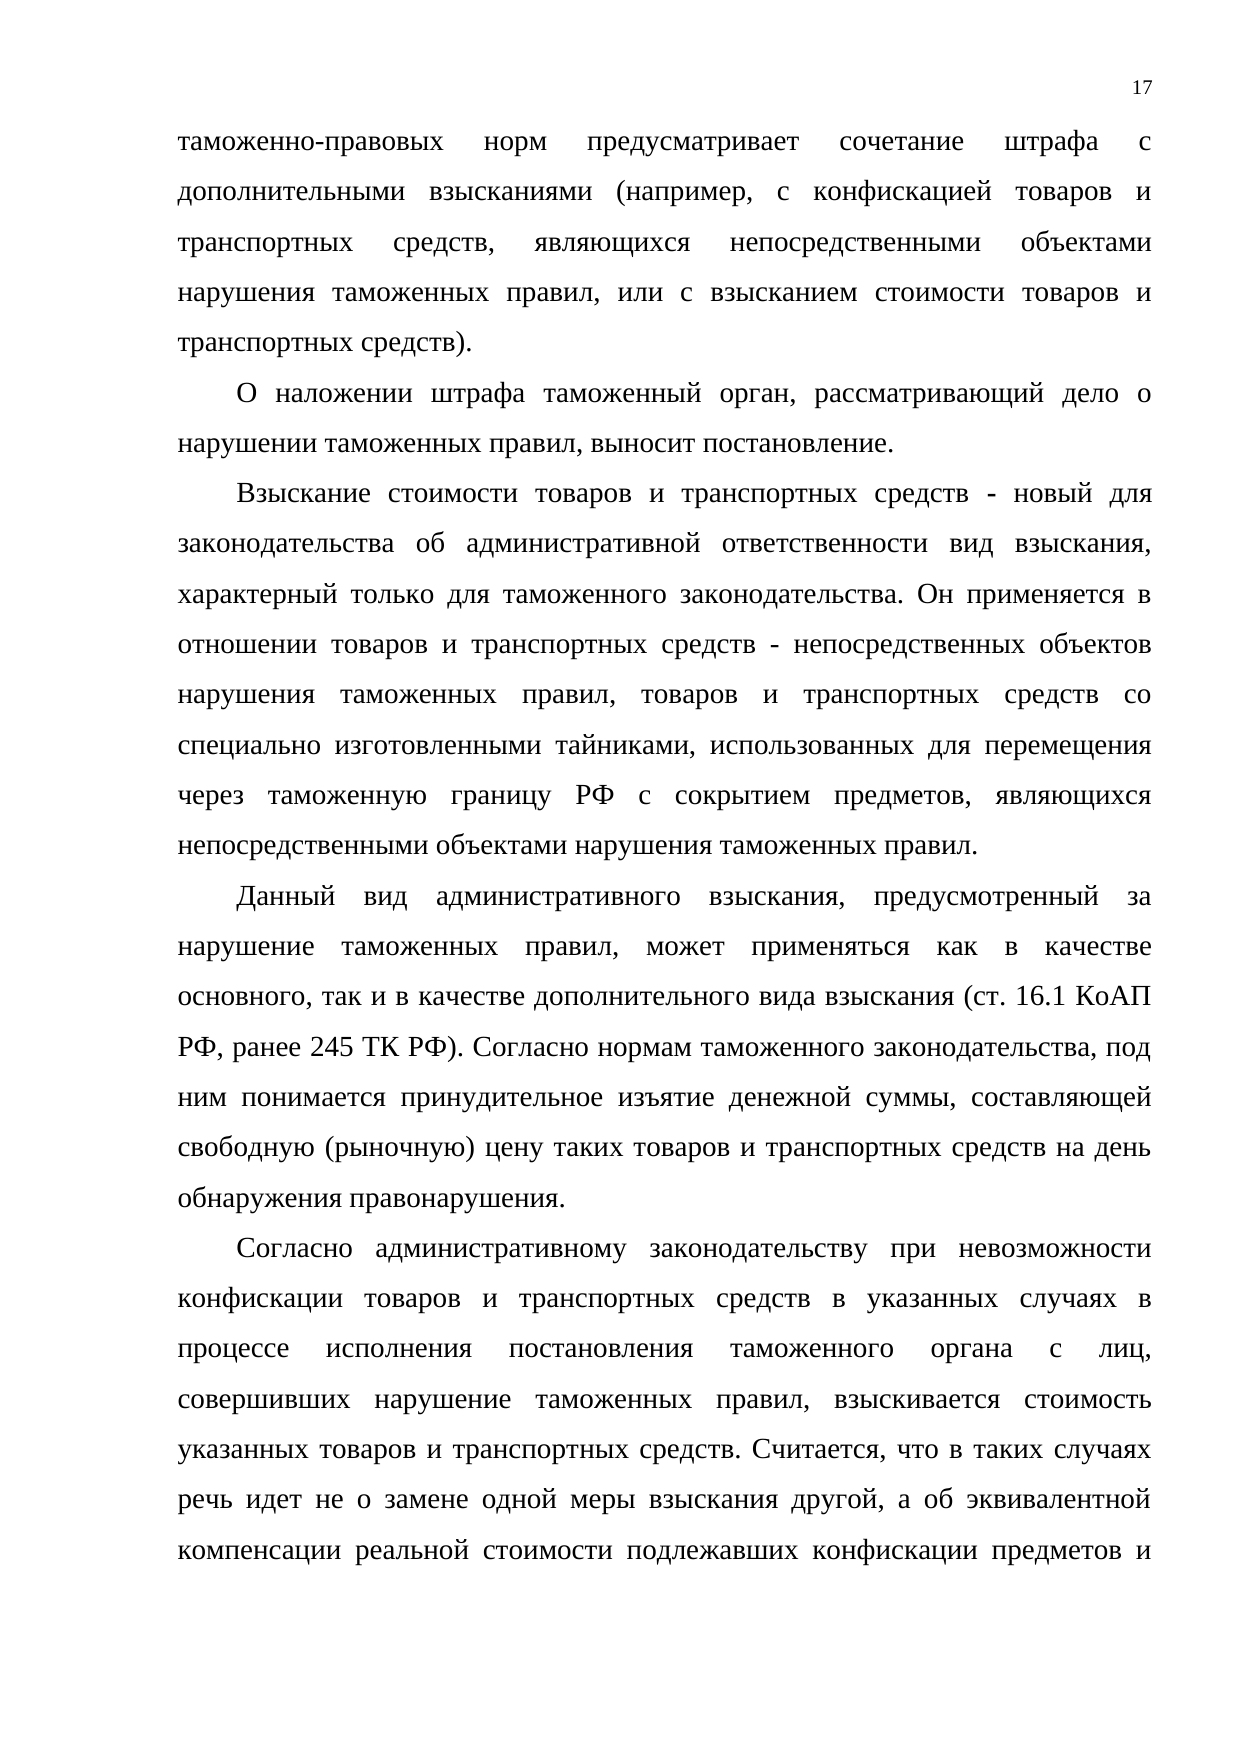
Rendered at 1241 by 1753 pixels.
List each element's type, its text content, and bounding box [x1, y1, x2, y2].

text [177, 1230, 1152, 1565]
text О наложении штрафа таможенный орган, рассматривающий дело о нарушении таможенных правил, выносит постановление. [177, 375, 1152, 458]
text Взыскание стоимости товаров и транспортных средств - новый для законодательства об административной ответственности вид взыскания, характерный только для таможенного законодательства. Он применяется в отношении товаров и транспортных средств - непосредственных объектов нарушения таможенных правил, товаров и транспортных средств со специально изготовленными тайниками, использованных для перемещения через таможенную границу РФ с сокрытием предметов, являющихся непосредственными объектами нарушения таможенных правил. [177, 475, 1152, 861]
text Данный вид административного взыскания, предусмотренный за нарушение таможенных правил, может применяться как в качестве основного, так и в качестве дополнительного вида взыскания (ст. 16.1 КоАП РФ, ранее 245 ТК РФ). Согласно нормам таможенного законодательства, под ним понимается принудительное изъятие денежной суммы, составляющей свободную (рыночную) цену таких товаров и транспортных средств на день обнаружения правонарушения. [177, 878, 1152, 1213]
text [177, 123, 1152, 358]
